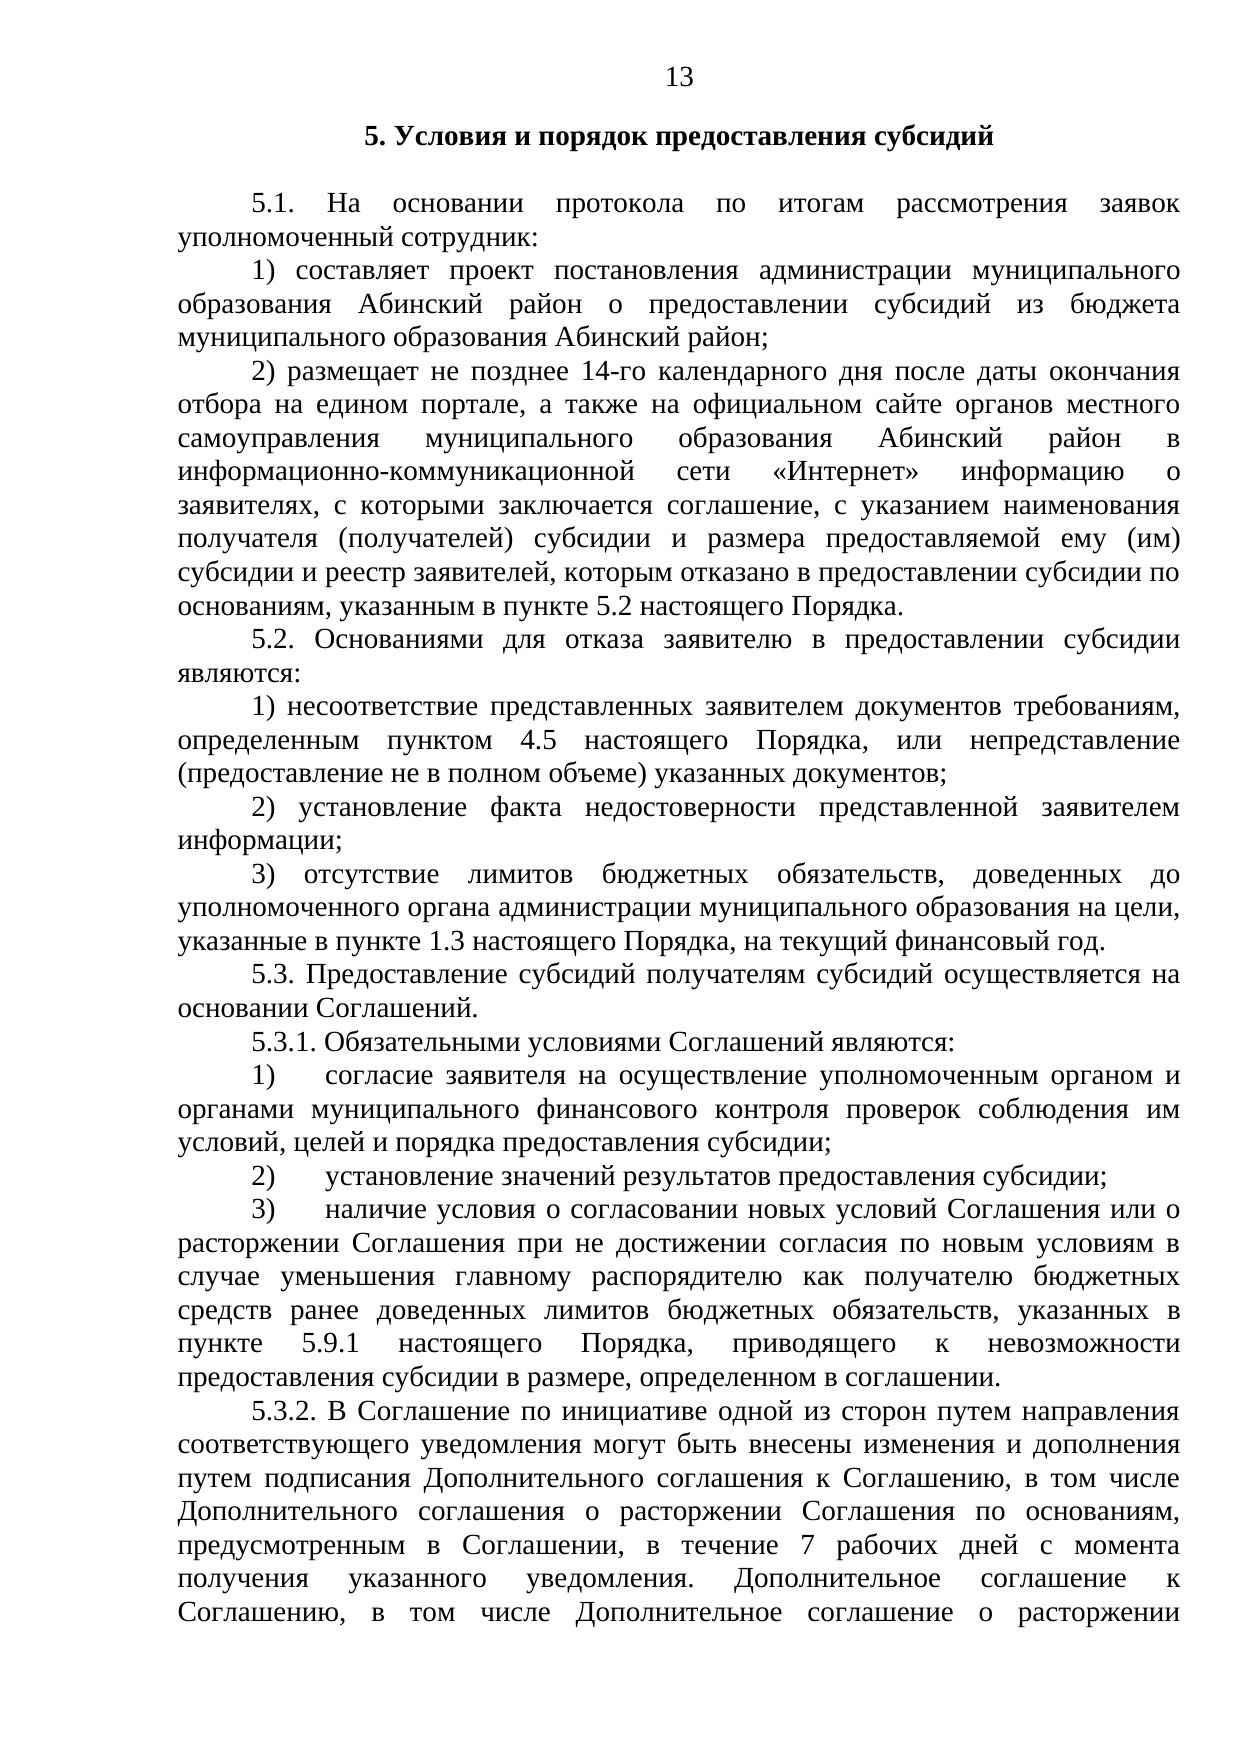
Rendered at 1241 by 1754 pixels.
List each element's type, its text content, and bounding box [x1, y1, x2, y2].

text 5.1. На основании протокола по итогам рассмотрения заявок уполномоченный сотрудник: [177, 185, 1181, 252]
list установление значений результатов предоставления субсидии; [251, 1158, 1181, 1191]
list наличие условия о согласовании новых условий Соглашения или о расторжении Соглашения при не достижении согласия по новым условиям в случае уменьшения главному распорядителю как получателю бюджетных средств ранее доведенных лимитов бюджетных обязательств, указанных в пункте 5.9.1 настоящего Порядка, приводящего к невозможности предоставления субсидии в размере, определенном в соглашении. [177, 1191, 1181, 1393]
text 2) размещает не позднее 14-го календарного дня после даты окончания отбора на едином портале, а также на официальном сайте органов местного самоуправления муниципального образования Абинский район в информационно-коммуникационной сети «Интернет» информацию о заявителях, с которыми заключается соглашение, с указанием наименования получателя (получателей) субсидии и размера предоставляемой ему (им) субсидии и реестр заявителей, которым отказано в предоставлении субсидии по основаниям, указанным в пункте 5.2 настоящего Порядка. [177, 353, 1181, 621]
text 3) отсутствие лимитов бюджетных обязательств, доведенных до уполномоченного органа администрации муниципального образования на цели, указанные в пункте 1.3 настоящего Порядка, на текущий финансовый год. [177, 856, 1181, 957]
text 1) составляет проект постановления администрации муниципального образования Абинский район о предоставлении субсидий из бюджета муниципального образования Абинский район; [177, 252, 1181, 353]
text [177, 1393, 1181, 1627]
text 2) установление факта недостоверности представленной заявителем информации; [177, 789, 1181, 856]
text 5.2. Основаниями для отказа заявителю в предоставлении субсидии являются: [177, 621, 1181, 688]
text 1) несоответствие представленных заявителем документов требованиям, определенным пунктом 4.5 настоящего Порядка, или непредставление (предоставление не в полном объеме) указанных документов; [177, 688, 1181, 789]
text 5. Условия и порядок предоставления субсидий [177, 118, 1181, 152]
text 5.3. Предоставление субсидий получателям субсидий осуществляется на основании Соглашений. [177, 957, 1181, 1024]
list согласие заявителя на осуществление уполномоченным органом и органами муниципального финансового контроля проверок соблюдения им условий, целей и порядка предоставления субсидии; [177, 1057, 1181, 1158]
text 5.3.1. Обязательными условиями Соглашений являются: [177, 1024, 1181, 1057]
